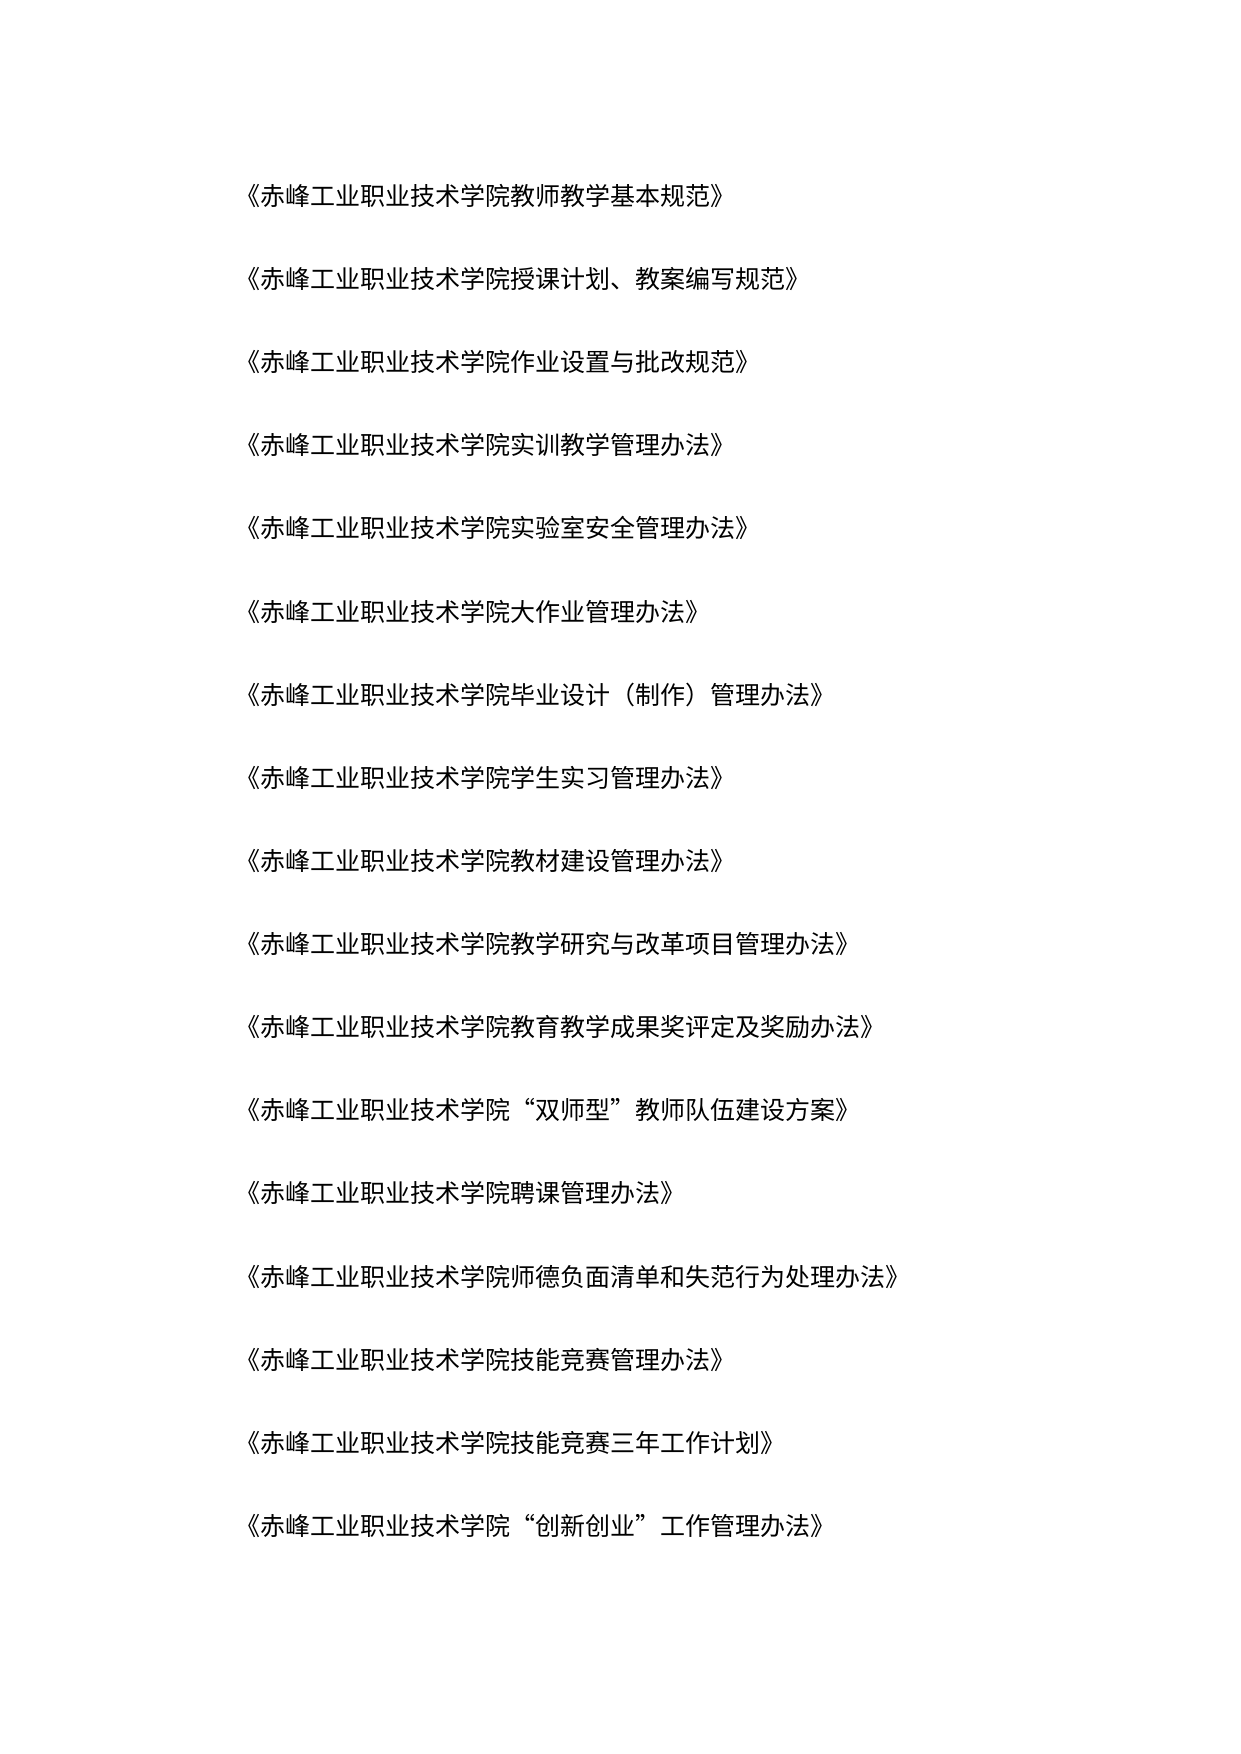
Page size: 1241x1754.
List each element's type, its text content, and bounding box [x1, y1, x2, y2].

text 《赤峰工业职业技术学院教育教学成果奖评定及奖励办法》 [185, 993, 1053, 1058]
text 《赤峰工业职业技术学院聘课管理办法》 [185, 1159, 1053, 1224]
text 《赤峰工业职业技术学院“创新创业”工作管理办法》 [185, 1492, 1053, 1557]
text 《赤峰工业职业技术学院教材建设管理办法》 [185, 827, 1053, 892]
text 《赤峰工业职业技术学院毕业设计（制作）管理办法》 [185, 661, 1053, 726]
text 《赤峰工业职业技术学院授课计划、教案编写规范》 [185, 245, 1053, 310]
text 《赤峰工业职业技术学院技能竞赛管理办法》 [185, 1326, 1053, 1391]
text 《赤峰工业职业技术学院技能竞赛三年工作计划》 [185, 1409, 1053, 1474]
text 《赤峰工业职业技术学院师德负面清单和失范行为处理办法》 [185, 1243, 1053, 1308]
text 《赤峰工业职业技术学院学生实习管理办法》 [185, 744, 1053, 809]
text 《赤峰工业职业技术学院实验室安全管理办法》 [185, 494, 1053, 559]
text 《赤峰工业职业技术学院作业设置与批改规范》 [185, 328, 1053, 393]
text 《赤峰工业职业技术学院实训教学管理办法》 [185, 411, 1053, 476]
text 《赤峰工业职业技术学院教师教学基本规范》 [185, 162, 1053, 227]
text 《赤峰工业职业技术学院大作业管理办法》 [185, 578, 1053, 643]
text 《赤峰工业职业技术学院“双师型”教师队伍建设方案》 [185, 1076, 1053, 1141]
text 《赤峰工业职业技术学院教学研究与改革项目管理办法》 [185, 910, 1053, 975]
